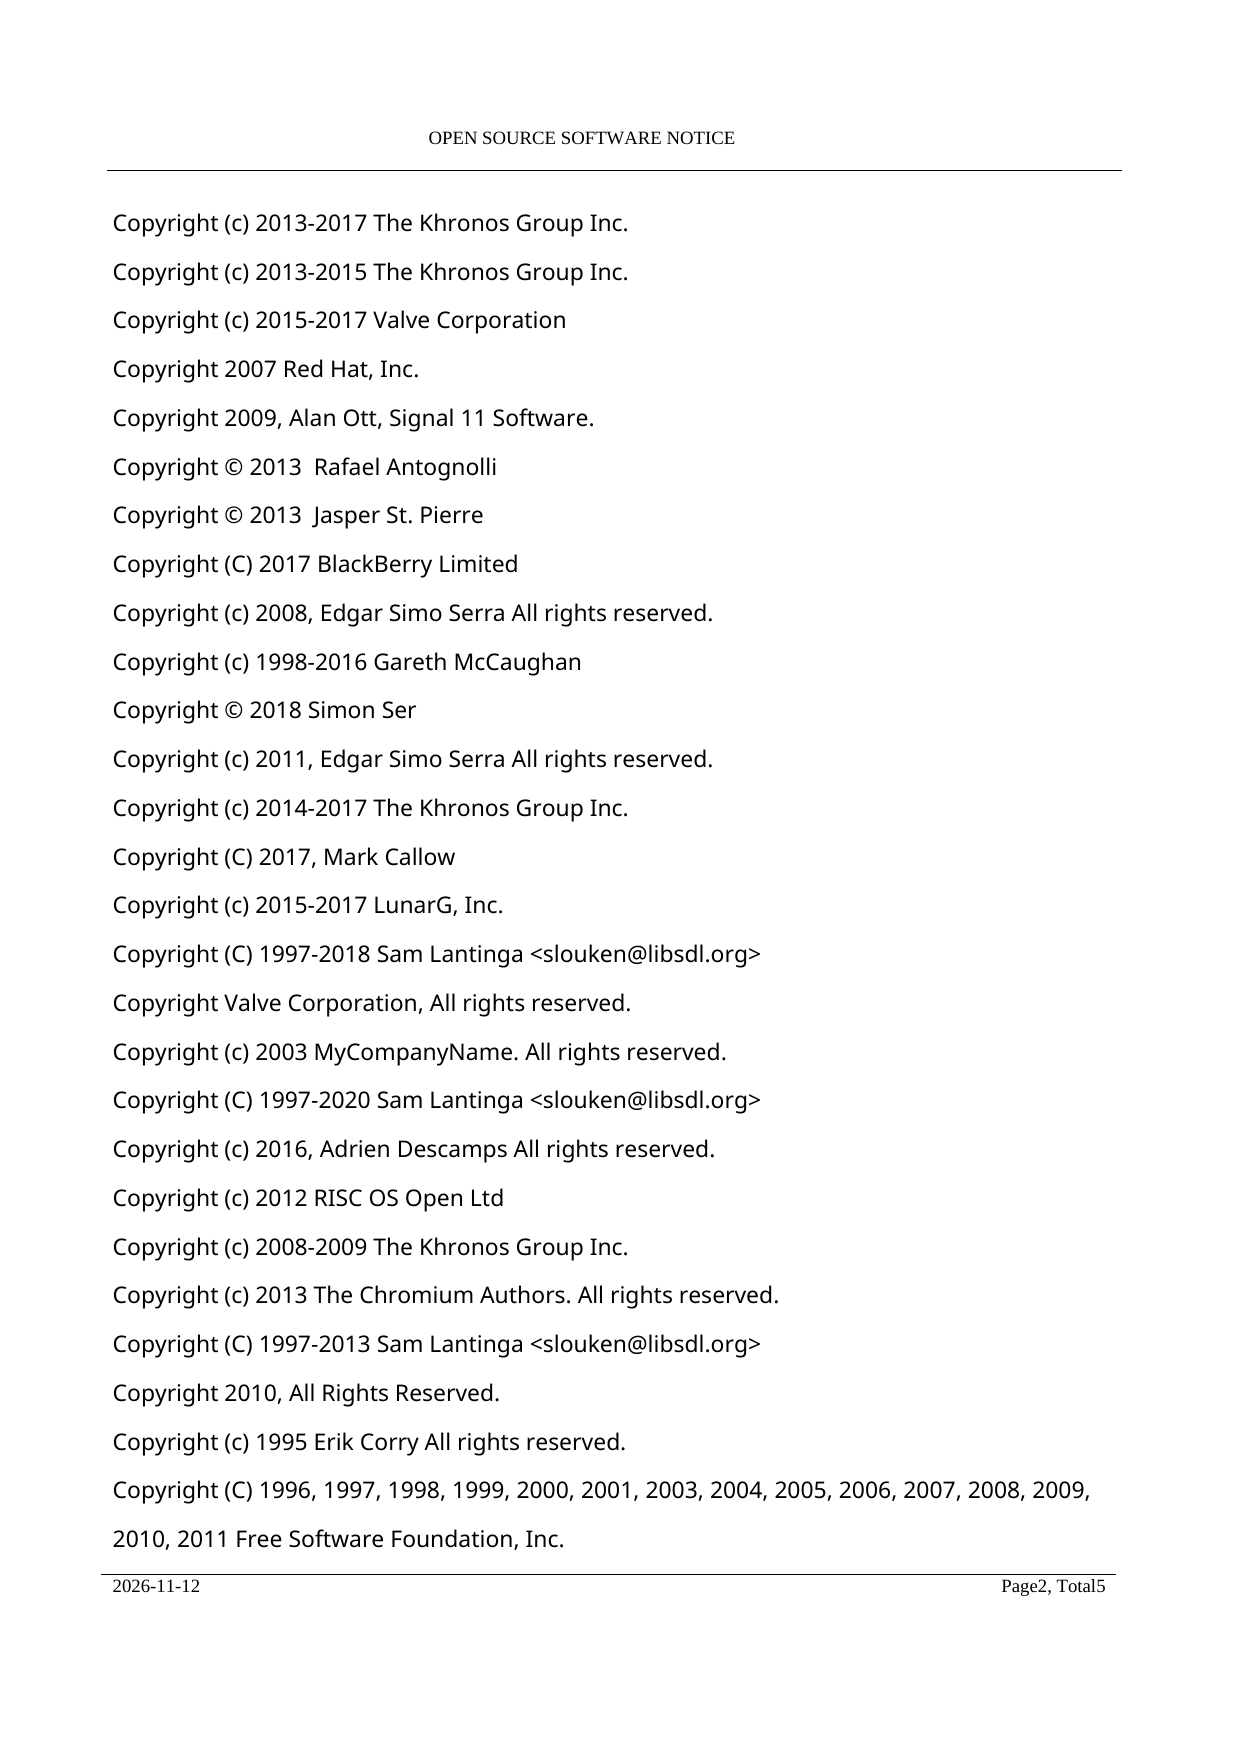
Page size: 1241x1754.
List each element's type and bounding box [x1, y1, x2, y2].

text [112, 206, 1128, 1555]
